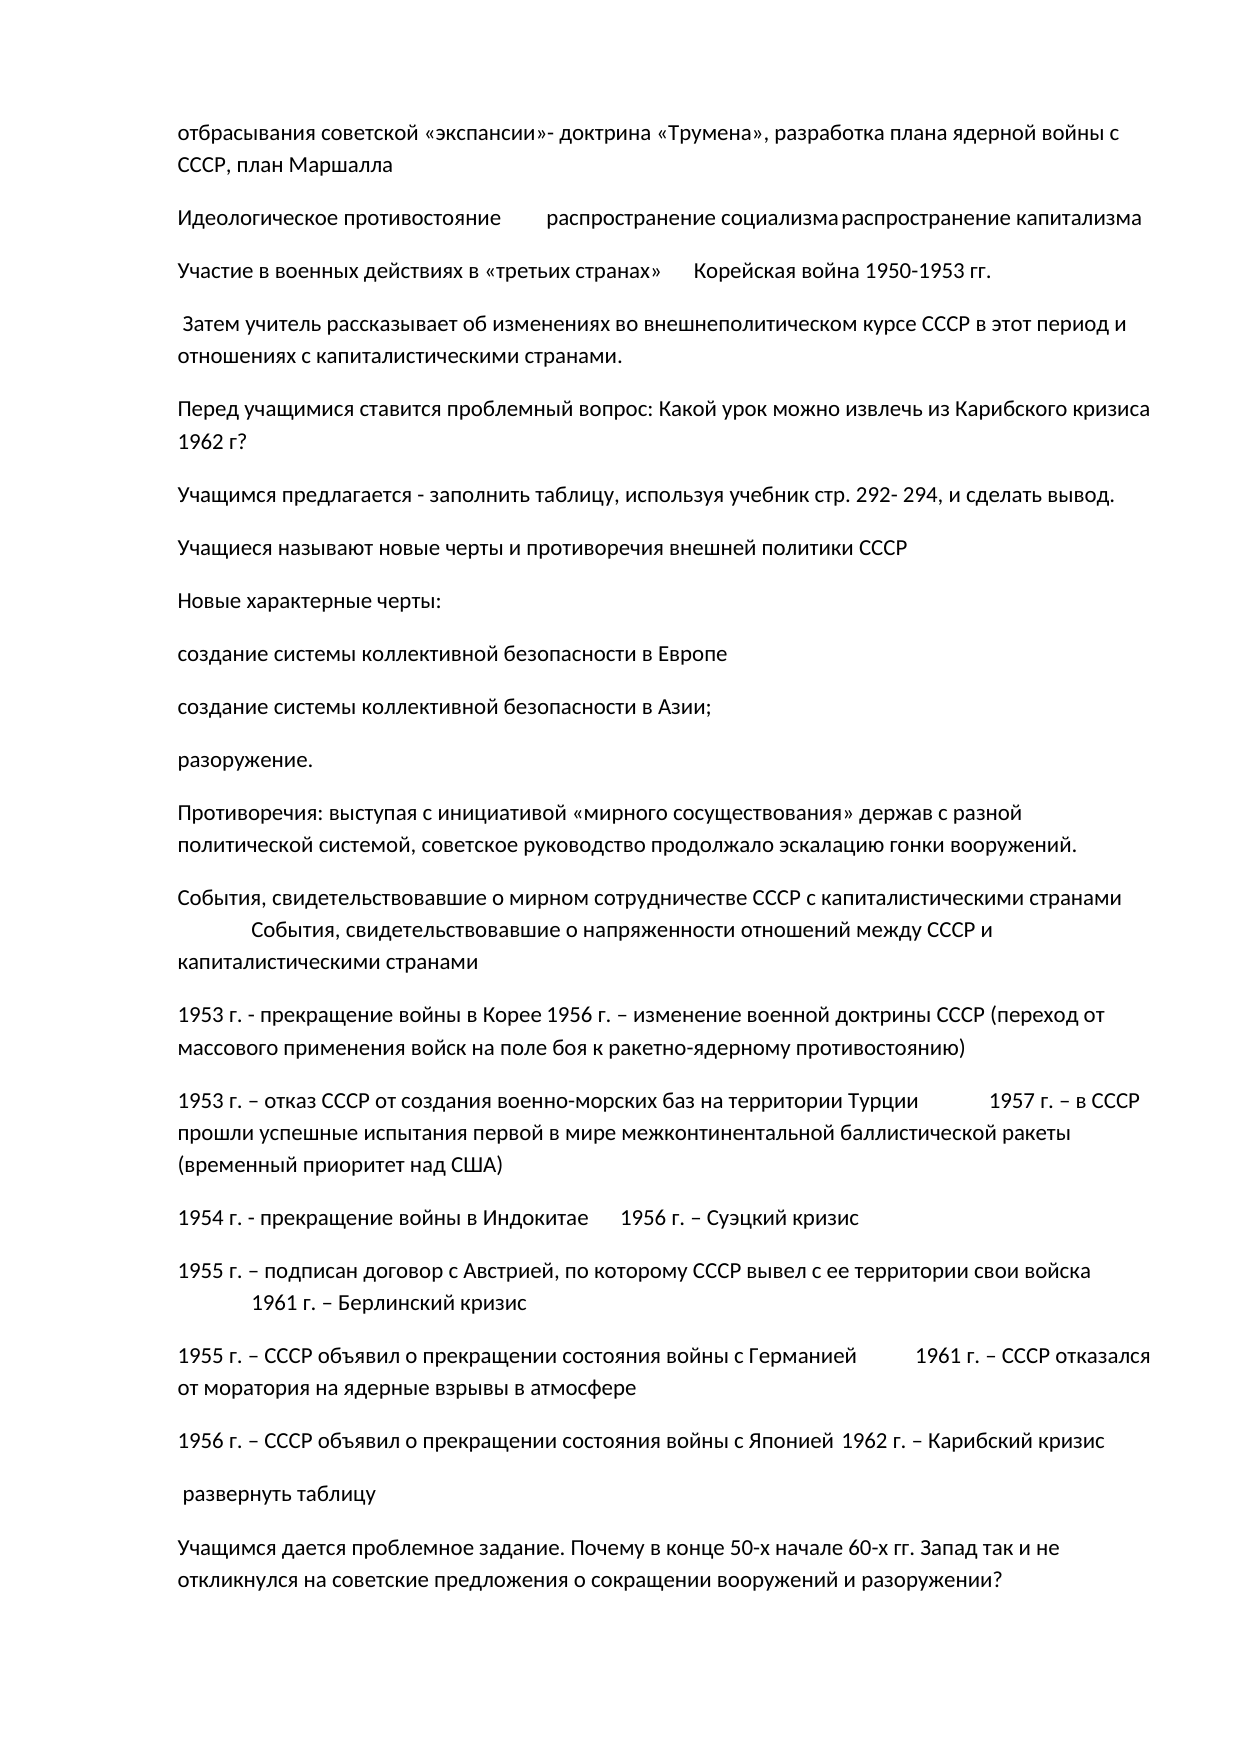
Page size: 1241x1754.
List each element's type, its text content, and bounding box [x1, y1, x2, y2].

text События, свидетельствовавшие о мирном сотрудничестве СССР с капиталистическими странами События, свидетельствовавшие о напряженности отношений между СССР и капиталистическими странами [177, 883, 1152, 976]
text 1955 г. – подписан договор с Австрией, по которому СССР вывел с ее территории свои войска 1961 г. – Берлинский кризис [177, 1256, 1152, 1316]
text Новые характерные черты: [177, 586, 1152, 614]
text Противоречия: выступая с инициативой «мирного сосуществования» держав с разной политической системой, советское руководство продолжало эскалацию гонки вооружений. [177, 798, 1152, 858]
text 1953 г. – отказ СССР от создания военно-морских баз на территории Турции 1957 г. – в СССР прошли успешные испытания первой в мире межконтинентальной баллистической ракеты (временный приоритет над США) [177, 1086, 1152, 1178]
text Учащиеся называют новые черты и противоречия внешней политики СССР [177, 533, 1152, 561]
text Учащимся дается проблемное задание. Почему в конце 50-х начале 60-х гг. Запад так и не откликнулся на советские предложения о сокращении вооружений и разоружении? [177, 1533, 1152, 1593]
text Участие в военных действиях в «третьих странах» Корейская война 1950-1953 гг. [177, 256, 1152, 284]
text создание системы коллективной безопасности в Европе [177, 639, 1152, 667]
text Затем учитель рассказывает об изменениях во внешнеполитическом курсе СССР в этот период и отношениях с капиталистическими странами. [177, 309, 1152, 369]
text Идеологическое противостояние распространение социализма распространение капитализма [177, 203, 1152, 231]
text 1954 г. - прекращение войны в Индокитае 1956 г. – Суэцкий кризис [177, 1203, 1152, 1231]
text развернуть таблицу [177, 1479, 1152, 1508]
text разоружение. [177, 745, 1152, 773]
text 1955 г. – СССР объявил о прекращении состояния войны с Германией 1961 г. – СССР отказался от моратория на ядерные взрывы в атмосфере [177, 1341, 1152, 1402]
text создание системы коллективной безопасности в Азии; [177, 692, 1152, 720]
text Учащимся предлагается - заполнить таблицу, используя учебник стр. 292- 294, и сделать вывод. [177, 480, 1152, 508]
text 1953 г. - прекращение войны в Корее 1956 г. – изменение военной доктрины СССР (переход от массового применения войск на поле боя к ракетно-ядерному противостоянию) [177, 1001, 1152, 1061]
text 1956 г. – СССР объявил о прекращении состояния войны с Японией 1962 г. – Карибский кризис [177, 1427, 1152, 1454]
text Перед учащимися ставится проблемный вопрос: Какой урок можно извлечь из Карибского кризиса 1962 г? [177, 394, 1152, 455]
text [177, 118, 1152, 178]
